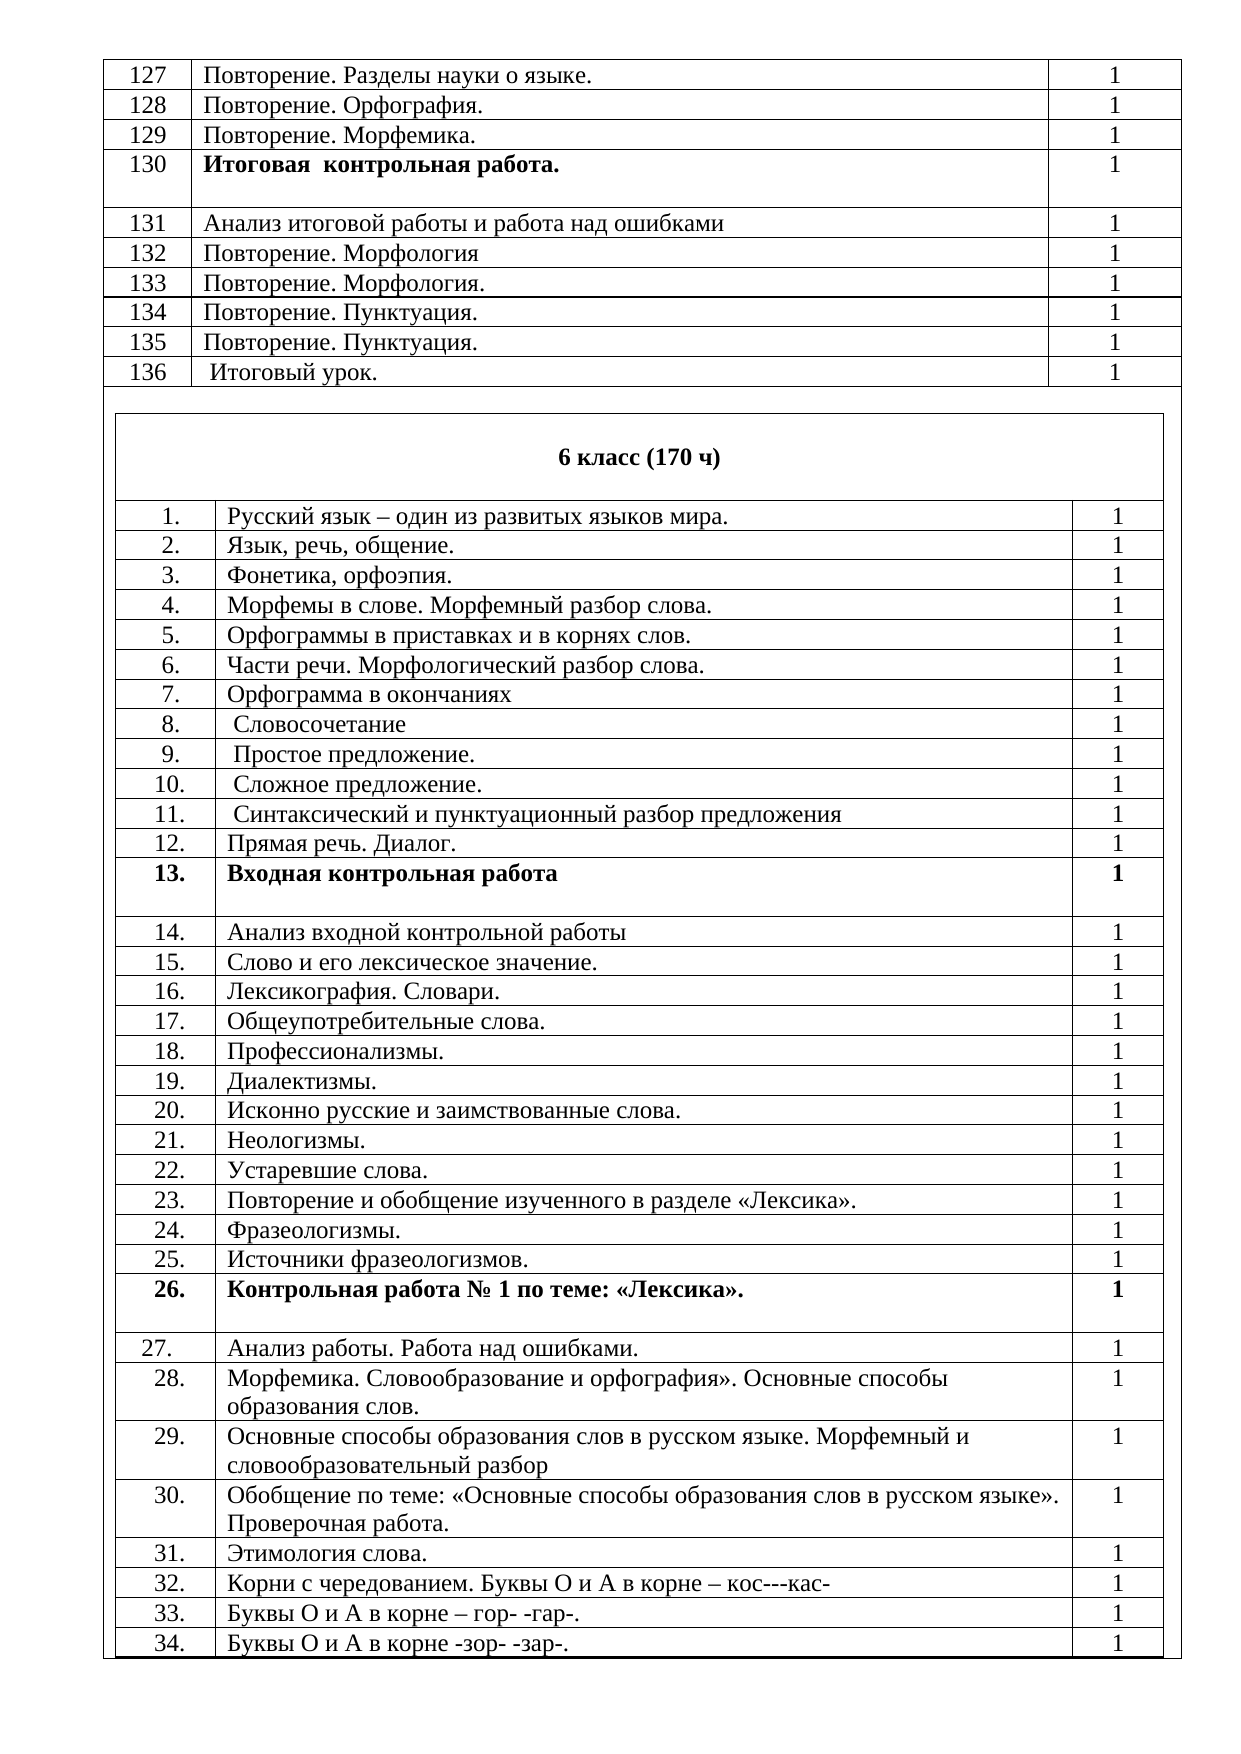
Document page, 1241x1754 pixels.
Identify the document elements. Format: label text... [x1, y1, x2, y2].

table_cell [104, 387, 1181, 1657]
table_cell 136 [104, 357, 191, 386]
table_cell 1 [1049, 327, 1181, 356]
table_cell Повторение. Разделы науки о языке. [192, 60, 1048, 89]
table_cell 1 [1049, 60, 1181, 89]
table_cell Повторение. Морфология. [192, 268, 1048, 296]
table_cell 127 [104, 60, 191, 89]
table_cell Повторение. Пунктуация. [192, 327, 1048, 356]
table_cell 1 [1049, 268, 1181, 296]
table_cell 1 [1049, 90, 1181, 119]
table_cell 128 [104, 90, 191, 119]
table_cell 135 [104, 327, 191, 356]
table_cell 1 [1049, 298, 1181, 326]
table_cell Итоговый урок. [192, 357, 1048, 386]
table_cell 1 [1049, 357, 1181, 386]
table_cell 132 [104, 238, 191, 267]
table_cell 1 [1049, 120, 1181, 148]
table_cell 133 [104, 268, 191, 296]
table_cell 130 [104, 150, 191, 207]
table_cell 1 [1049, 150, 1181, 207]
table_cell Повторение. Морфология [192, 238, 1048, 267]
table_cell 129 [104, 120, 191, 148]
table_cell Повторение. Морфемика. [192, 120, 1048, 148]
table_cell Итоговая контрольная работа. [192, 150, 1048, 207]
table_cell Повторение. Орфография. [192, 90, 1048, 119]
table_cell Анализ итоговой работы и работа над ошибками [192, 208, 1048, 237]
table_cell 131 [104, 208, 191, 237]
table_cell Повторение. Пунктуация. [192, 298, 1048, 326]
table_cell 134 [104, 298, 191, 326]
table_cell 1 [1049, 238, 1181, 267]
table_cell 1 [1049, 208, 1181, 237]
